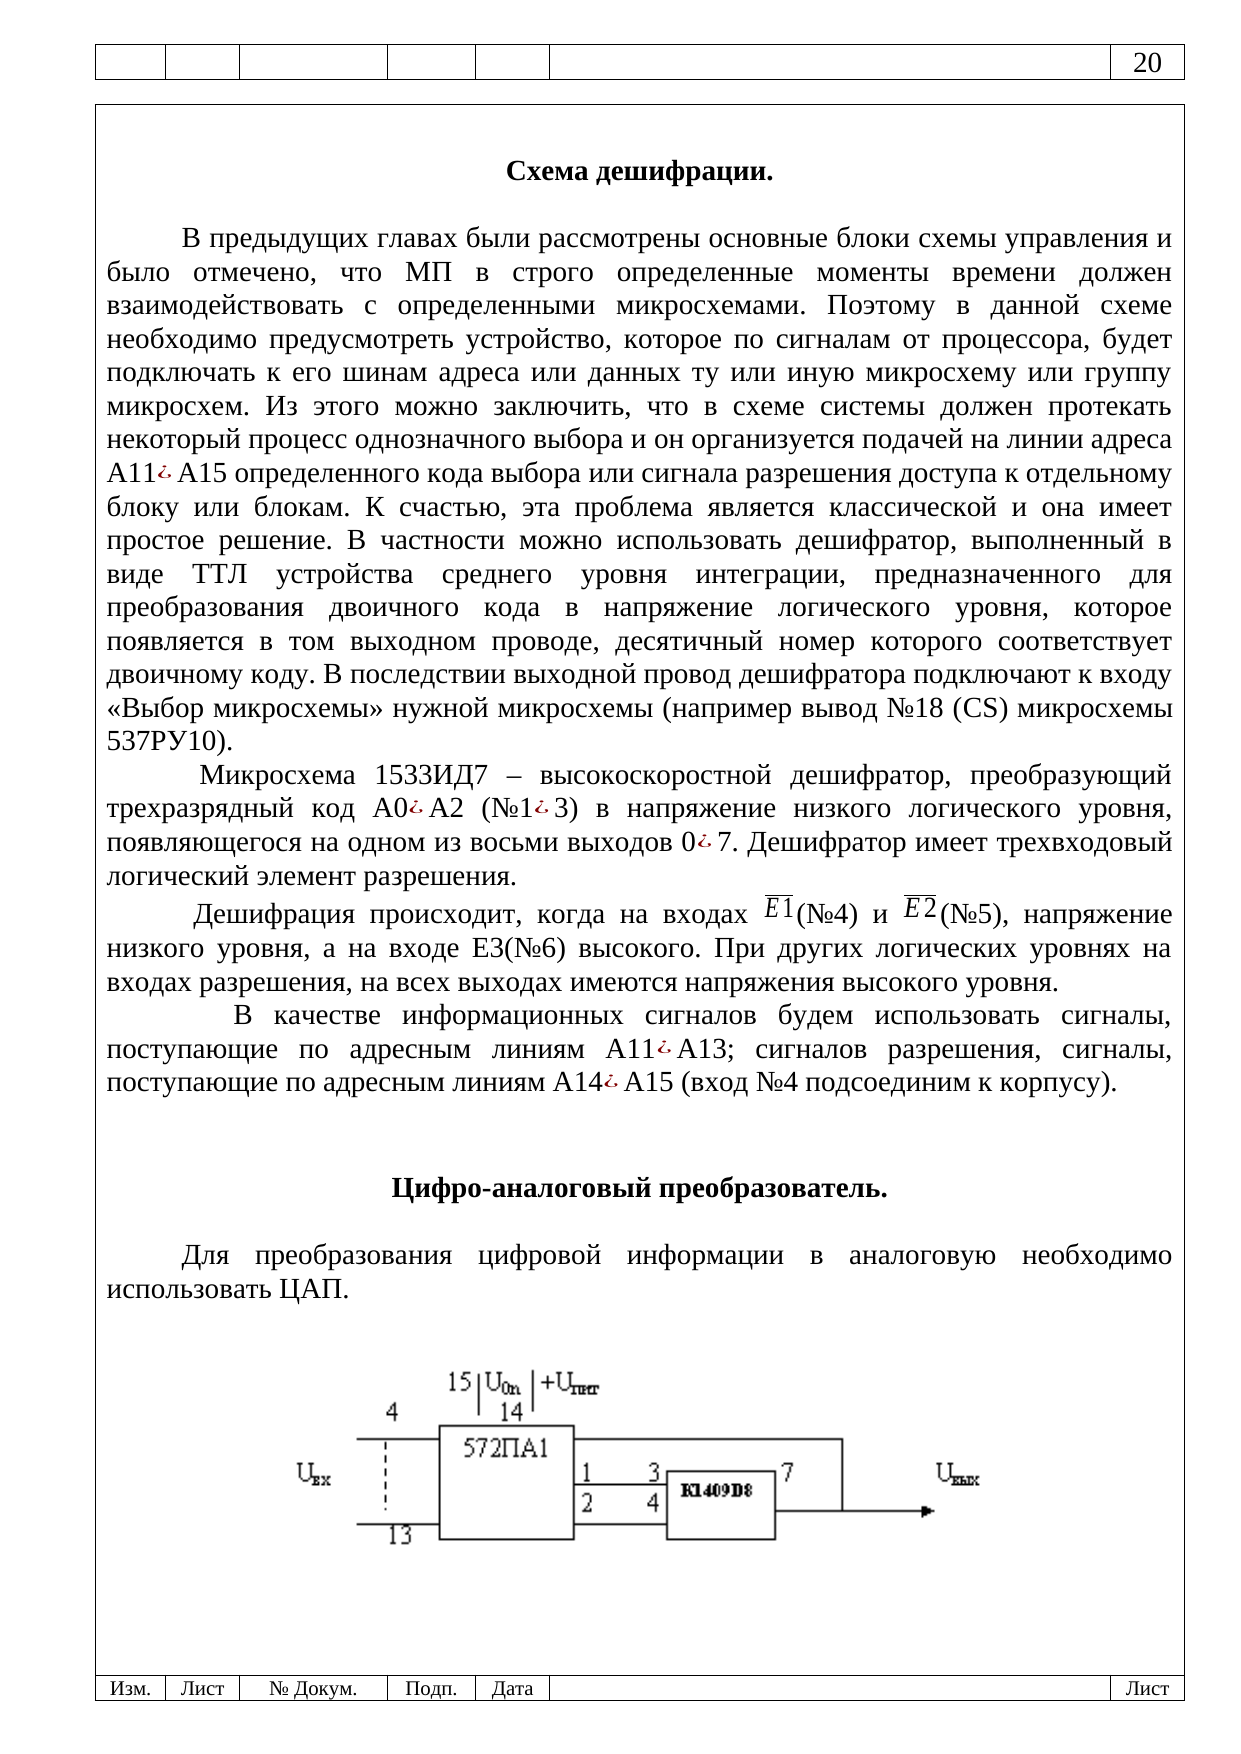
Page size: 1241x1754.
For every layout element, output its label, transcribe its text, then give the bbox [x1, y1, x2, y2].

table_cell 20 [1111, 45, 1184, 79]
table_cell Лист [1111, 1676, 1184, 1699]
table_cell [388, 45, 475, 79]
table_cell [240, 45, 387, 79]
table_header Схема дешифрации. В предыдущих главах были рассмотрены основные блоки схемы управления и было отмечено, что МП в строго определенные моменты времени должен взаимодействовать с определенными микросхемами. Поэтому в данной схеме необходимо предусмотреть устройство, которое по сигналам от процессора, будет подключать к его шинам адреса или данных ту или иную микросхему или группу микросхем. Из этого можно заключить, что в схеме системы должен протекать некоторый процесс однозначного выбора и он организуется подачей на линии адреса А11А15 определенного кода выбора или сигнала разрешения доступа к отдельному блоку или блокам. К счастью, эта проблема является классической и она имеет простое решение. В частности можно использовать дешифратор, выполненный в виде ТТЛ устройства среднего уровня интеграции, предназначенного для преобразования двоичного кода в напряжение логического уровня, которое появляется в том выходном проводе, десятичный номер которого соответствует двоичному коду. В последствии выходной провод дешифратора подключают к входу «Выбор микросхемы» нужной микросхемы (например вывод №18 (CS) микросхемы 537РУ10). Микросхема 1533ИД7 – высокоскоростной дешифратор, преобразующий трехразрядный код А0А2 (№13) в напряжение низкого логического уровня, появляющегося на одном из восьми выходов 07. Дешифратор имеет трехвходовый логический элемент разрешения. Дешифрация происходит, когда на входах (№4) и (№5), напряжение низкого уровня, а на входе Е3(№6) высокого. При других логических уровнях на входах разрешения, на всех выходах имеются напряжения высокого уровня. В качестве информационных сигналов будем использовать сигналы, поступающие по адресным линиям А11А13; сигналов разрешения, сигналы, поступающие по адресным линиям А14А15 (вход №4 подсоединим к корпусу). Цифро-аналоговый преобразователь. Для преобразования цифровой информации в аналоговую необходимо использовать ЦАП. [96, 105, 1184, 1674]
table_cell [476, 45, 549, 79]
table_cell [96, 45, 165, 79]
picture [290, 1361, 989, 1554]
table_cell Подп. [388, 1676, 475, 1699]
table_cell Изм. [96, 1676, 165, 1699]
table_cell [166, 45, 239, 79]
table_cell № Докум. [240, 1676, 387, 1699]
table_cell [550, 1676, 1110, 1699]
table_cell Дата [476, 1676, 549, 1699]
table_cell Лист [166, 1676, 239, 1699]
